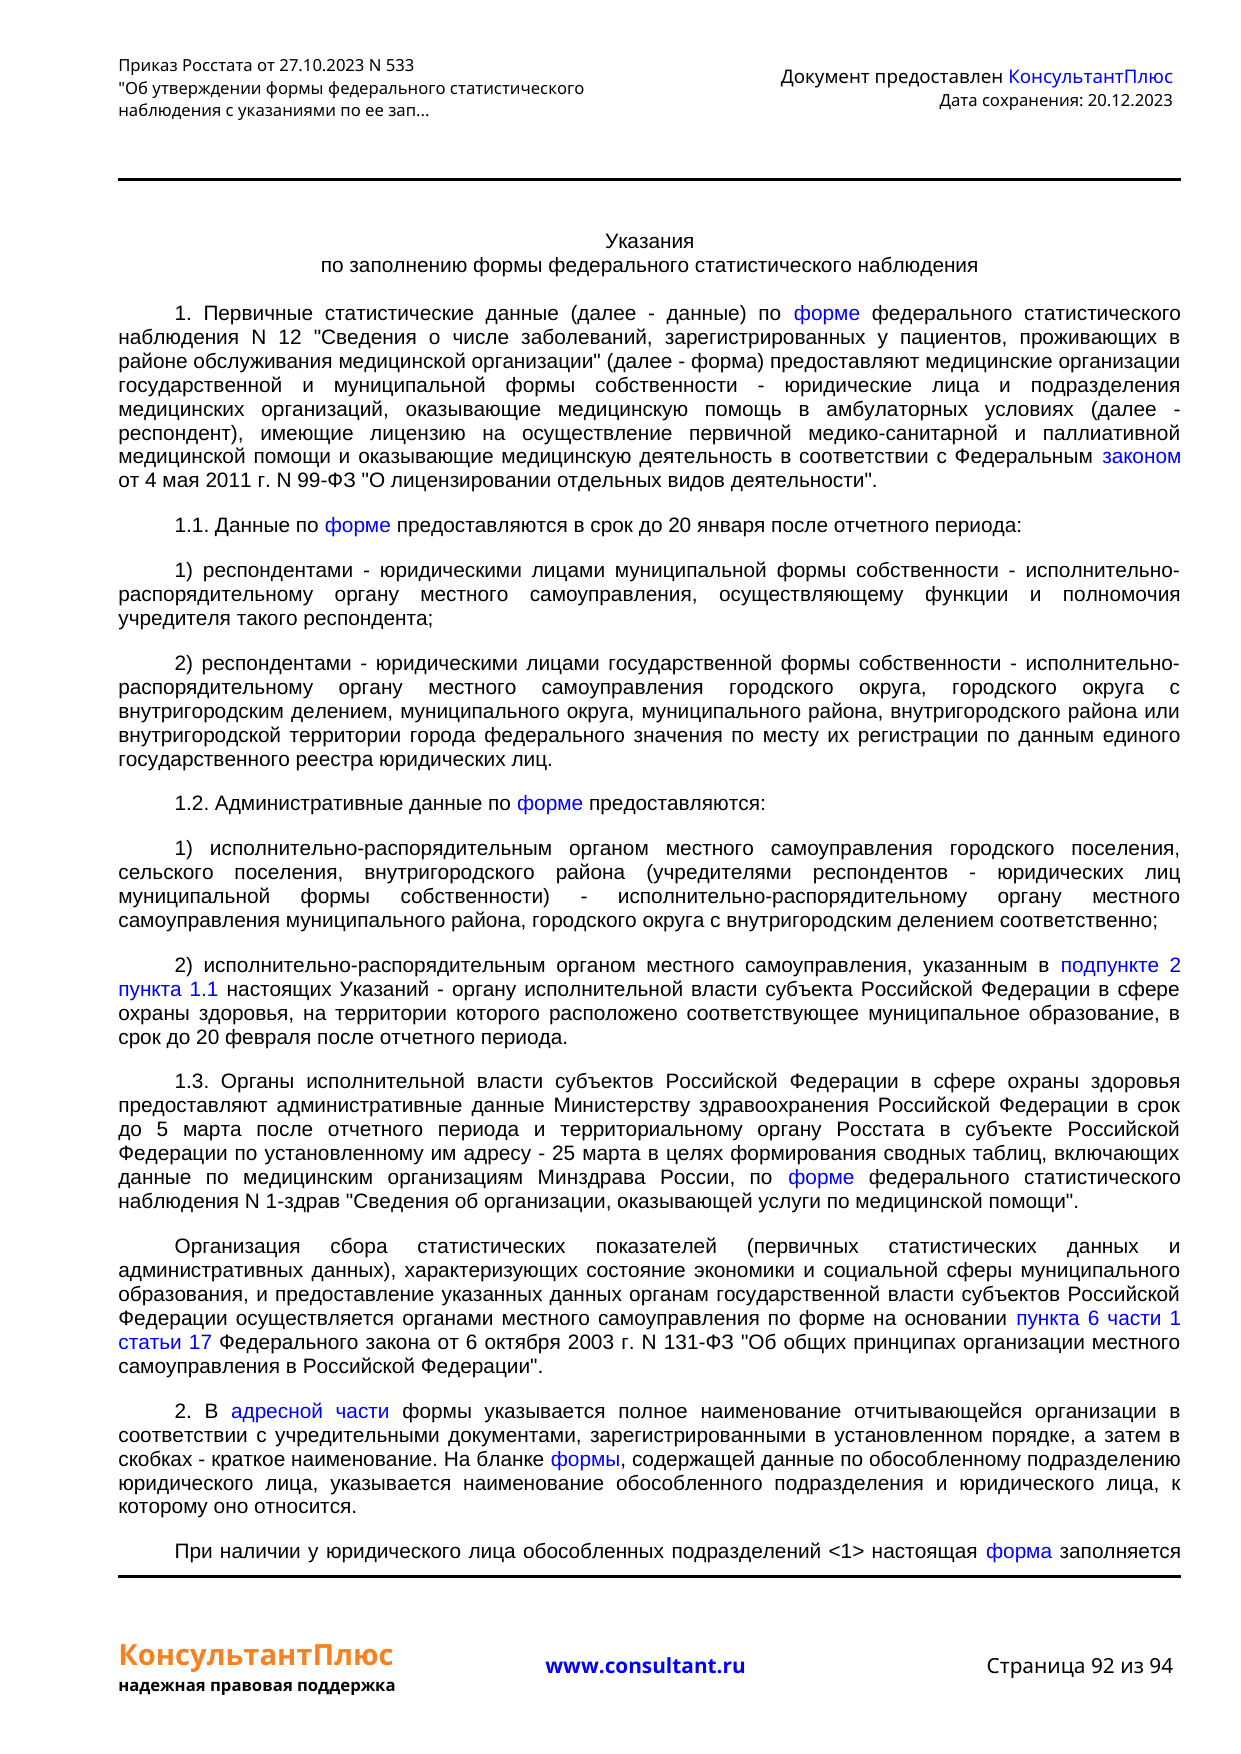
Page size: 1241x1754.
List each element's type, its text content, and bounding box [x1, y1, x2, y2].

text Организация сбора статистических показателей (первичных статистических данных и административных данных), характеризующих состояние экономики и социальной сферы муниципального образования, и предоставление указанных данных органам государственной власти субъектов Российской Федерации осуществляется органами местного самоуправления по форме на основании пункта 6 части 1 статьи 17 Федерального закона от 6 октября 2003 г. N 131-ФЗ "Об общих принципах организации местного самоуправления в Российской Федерации". [118, 1234, 1181, 1378]
text 1.1. Данные по форме предоставляются в срок до 20 января после отчетного периода: [118, 513, 1181, 537]
text 1.3. Органы исполнительной власти субъектов Российской Федерации в сфере охраны здоровья предоставляют административные данные Министерству здравоохранения Российской Федерации в срок до 5 марта после отчетного периода и территориальному органу Росстата в субъекте Российской Федерации по установленному им адресу - 25 марта в целях формирования сводных таблиц, включающих данные по медицинским организациям Минздрава России, по форме федерального статистического наблюдения N 1-здрав "Сведения об организации, оказывающей услуги по медицинской помощи". [118, 1069, 1181, 1213]
text Указания [118, 229, 1181, 253]
text 2. В адресной части формы указывается полное наименование отчитывающейся организации в соответствии с учредительными документами, зарегистрированными в установленном порядке, а затем в скобках - краткое наименование. На бланке формы, содержащей данные по обособленному подразделению юридического лица, указывается наименование обособленного подразделения и юридического лица, к которому оно относится. [118, 1398, 1181, 1518]
text 1.2. Административные данные по форме предоставляются: [118, 791, 1181, 815]
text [118, 1539, 1181, 1563]
text 1) респондентами - юридическими лицами муниципальной формы собственности - исполнительно-распорядительному органу местного самоуправления, осуществляющему функции и полномочия учредителя такого респондента; [118, 558, 1181, 630]
text 1. Первичные статистические данные (далее - данные) по форме федерального статистического наблюдения N 12 "Сведения о числе заболеваний, зарегистрированных у пациентов, проживающих в районе обслуживания медицинской организации" (далее - форма) предоставляют медицинские организации государственной и муниципальной формы собственности - юридические лица и подразделения медицинских организаций, оказывающие медицинскую помощь в амбулаторных условиях (далее - респондент), имеющие лицензию на осуществление первичной медико-санитарной и паллиативной медицинской помощи и оказывающие медицинскую деятельность в соответствии с Федеральным законом от 4 мая 2011 г. N 99-ФЗ "О лицензировании отдельных видов деятельности". [118, 301, 1181, 492]
text 2) респондентами - юридическими лицами государственной формы собственности - исполнительно-распорядительному органу местного самоуправления городского округа, городского округа с внутригородским делением, муниципального округа, муниципального района, внутригородского района или внутригородской территории города федерального значения по месту их регистрации по данным единого государственного реестра юридических лиц. [118, 651, 1181, 770]
text 2) исполнительно-распорядительным органом местного самоуправления, указанным в подпункте 2 пункта 1.1 настоящих Указаний - органу исполнительной власти субъекта Российской Федерации в сфере охраны здоровья, на территории которого расположено соответствующее муниципальное образование, в срок до 20 февраля после отчетного периода. [118, 953, 1181, 1048]
text по заполнению формы федерального статистического наблюдения [118, 253, 1181, 277]
text 1) исполнительно-распорядительным органом местного самоуправления городского поселения, сельского поселения, внутригородского района (учредителями респондентов - юридических лиц муниципальной формы собственности) - исполнительно-распорядительному органу местного самоуправления муниципального района, городского округа с внутригородским делением соответственно; [118, 836, 1181, 932]
